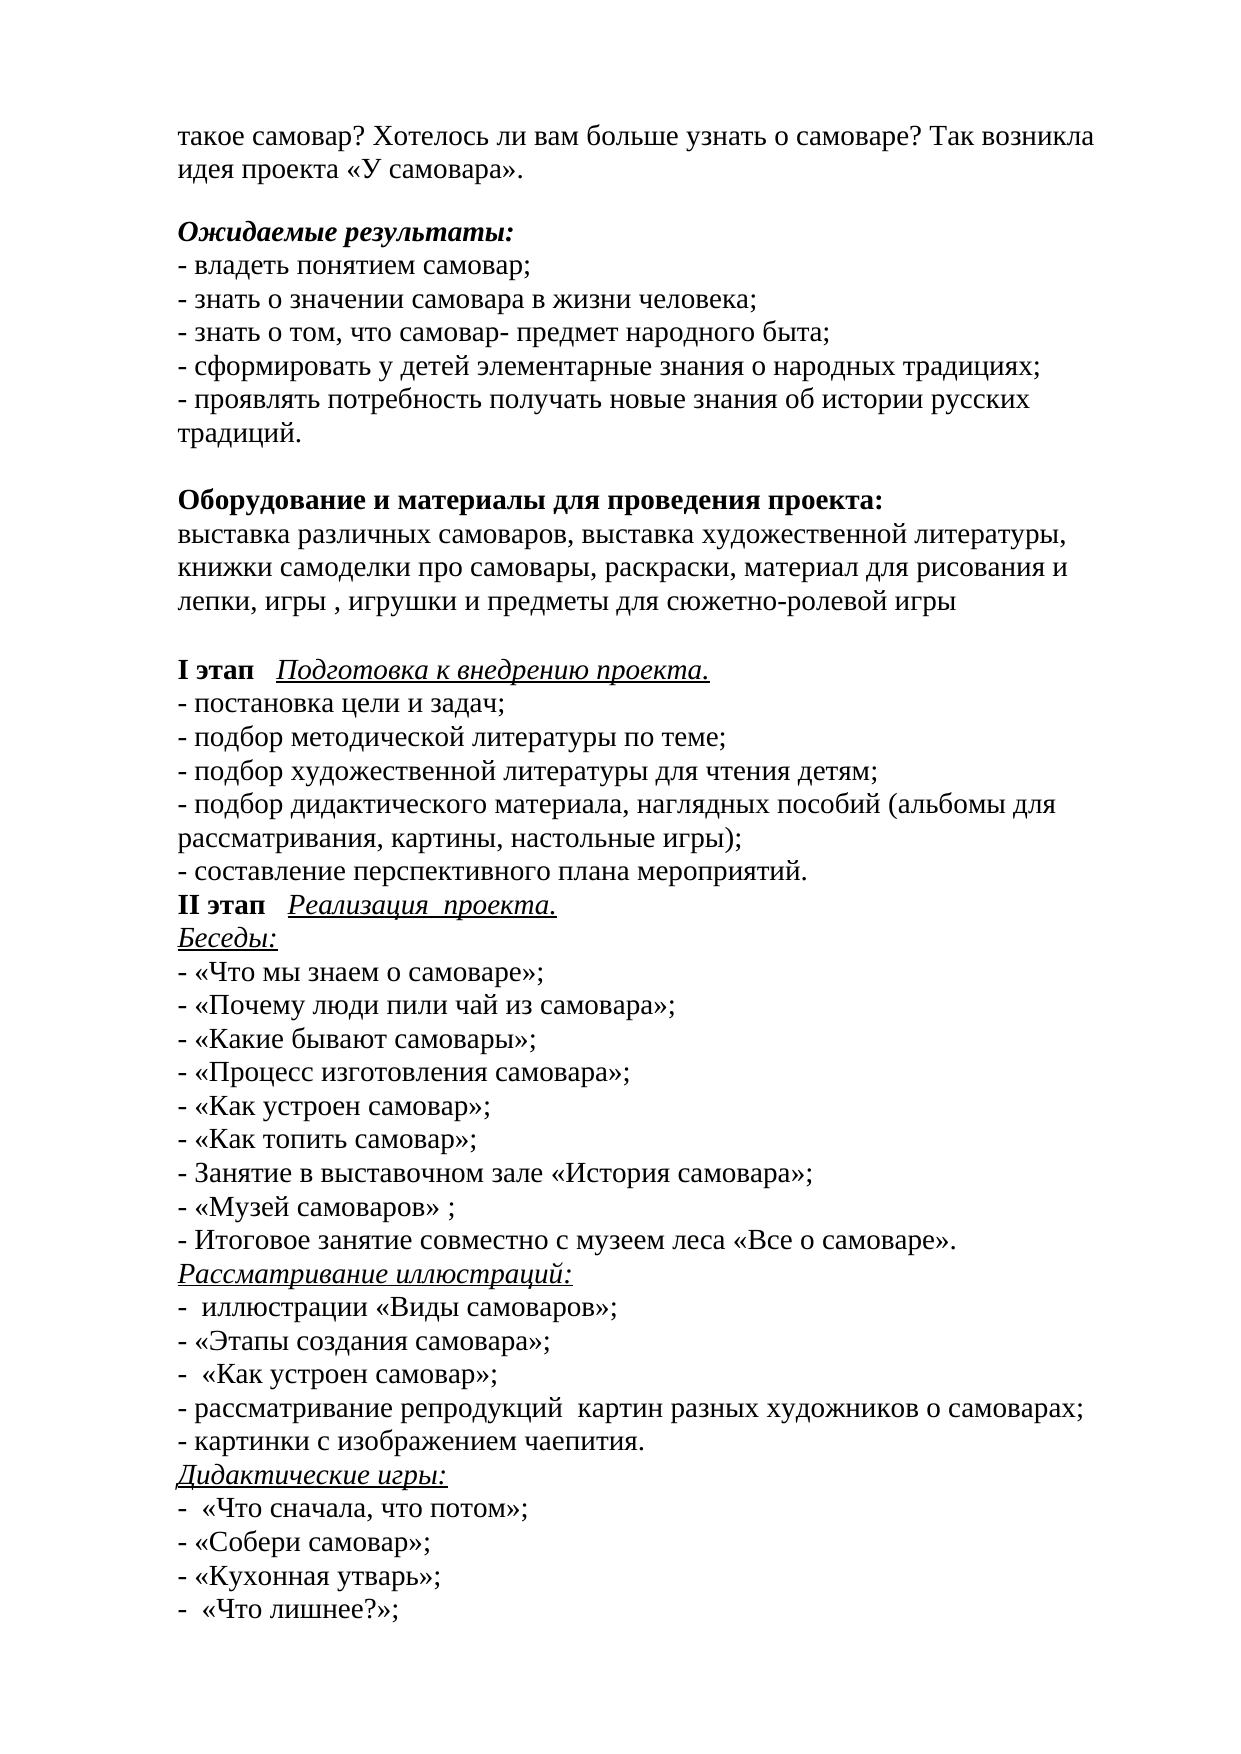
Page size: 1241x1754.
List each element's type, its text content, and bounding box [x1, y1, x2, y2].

text - «Какие бывают самовары»; [177, 1021, 1152, 1054]
text - «Как топить самовар»; [177, 1122, 1152, 1155]
text Ожидаемые результаты: [177, 185, 1152, 247]
text - «Как устроен самовар»; [177, 1088, 1152, 1122]
text - «Что лишнее?»; [177, 1591, 1152, 1625]
text I этап Подготовка к внедрению проекта. [177, 652, 1152, 686]
text - «Собери самовар»; [177, 1524, 1152, 1558]
text - картинки с изображением чаепития. [177, 1423, 1152, 1457]
text - иллюстрации «Виды самоваров»; [177, 1289, 1152, 1323]
text Дидактические игры: [177, 1457, 1152, 1491]
text - рассматривание репродукций картин разных художников о самоварах; [177, 1390, 1152, 1423]
text - «Музей самоваров» ; [177, 1189, 1152, 1222]
text - постановка цели и задач; [177, 686, 1152, 719]
text - Итоговое занятие совместно с музеем леса «Все о самоваре». [177, 1222, 1152, 1256]
text - «Как устроен самовар»; [177, 1356, 1152, 1390]
text Оборудование и материалы для проведения проекта: [177, 482, 1152, 516]
text - «Что сначала, что потом»; [177, 1491, 1152, 1524]
text - подбор методической литературы по теме; [177, 719, 1152, 753]
text Беседы: [177, 920, 1152, 954]
text выставка различных самоваров, выставка художественной литературы, книжки самоделки про самовары, раскраски, материал для рисования и лепки, игры , игрушки и предметы для сюжетно-ролевой игры [177, 516, 1152, 616]
text II этап Реализация проекта. [177, 887, 1152, 920]
text - знать о значении самовара в жизни человека; [177, 281, 1152, 314]
text - владеть понятием самовар; [177, 247, 1152, 281]
text - сформировать у детей элементарные знания о народных традициях; [177, 348, 1152, 382]
text - составление перспективного плана мероприятий. [177, 853, 1152, 887]
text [177, 118, 1152, 185]
text - «Процесс изготовления самовара»; [177, 1054, 1152, 1088]
text - «Этапы создания самовара»; [177, 1323, 1152, 1356]
text - проявлять потребность получать новые знания об истории русских традиций. [177, 382, 1152, 449]
text - подбор художественной литературы для чтения детям; [177, 753, 1152, 786]
text Рассматривание иллюстраций: [177, 1256, 1152, 1289]
text - Занятие в выставочном зале «История самовара»; [177, 1155, 1152, 1189]
text - «Кухонная утварь»; [177, 1558, 1152, 1591]
text - «Что мы знаем о самоваре»; [177, 954, 1152, 987]
text - подбор дидактического материала, наглядных пособий (альбомы для рассматривания, картины, настольные игры); [177, 786, 1152, 853]
text - знать о том, что самовар- предмет народного быта; [177, 314, 1152, 348]
text - «Почему люди пили чай из самовара»; [177, 987, 1152, 1021]
